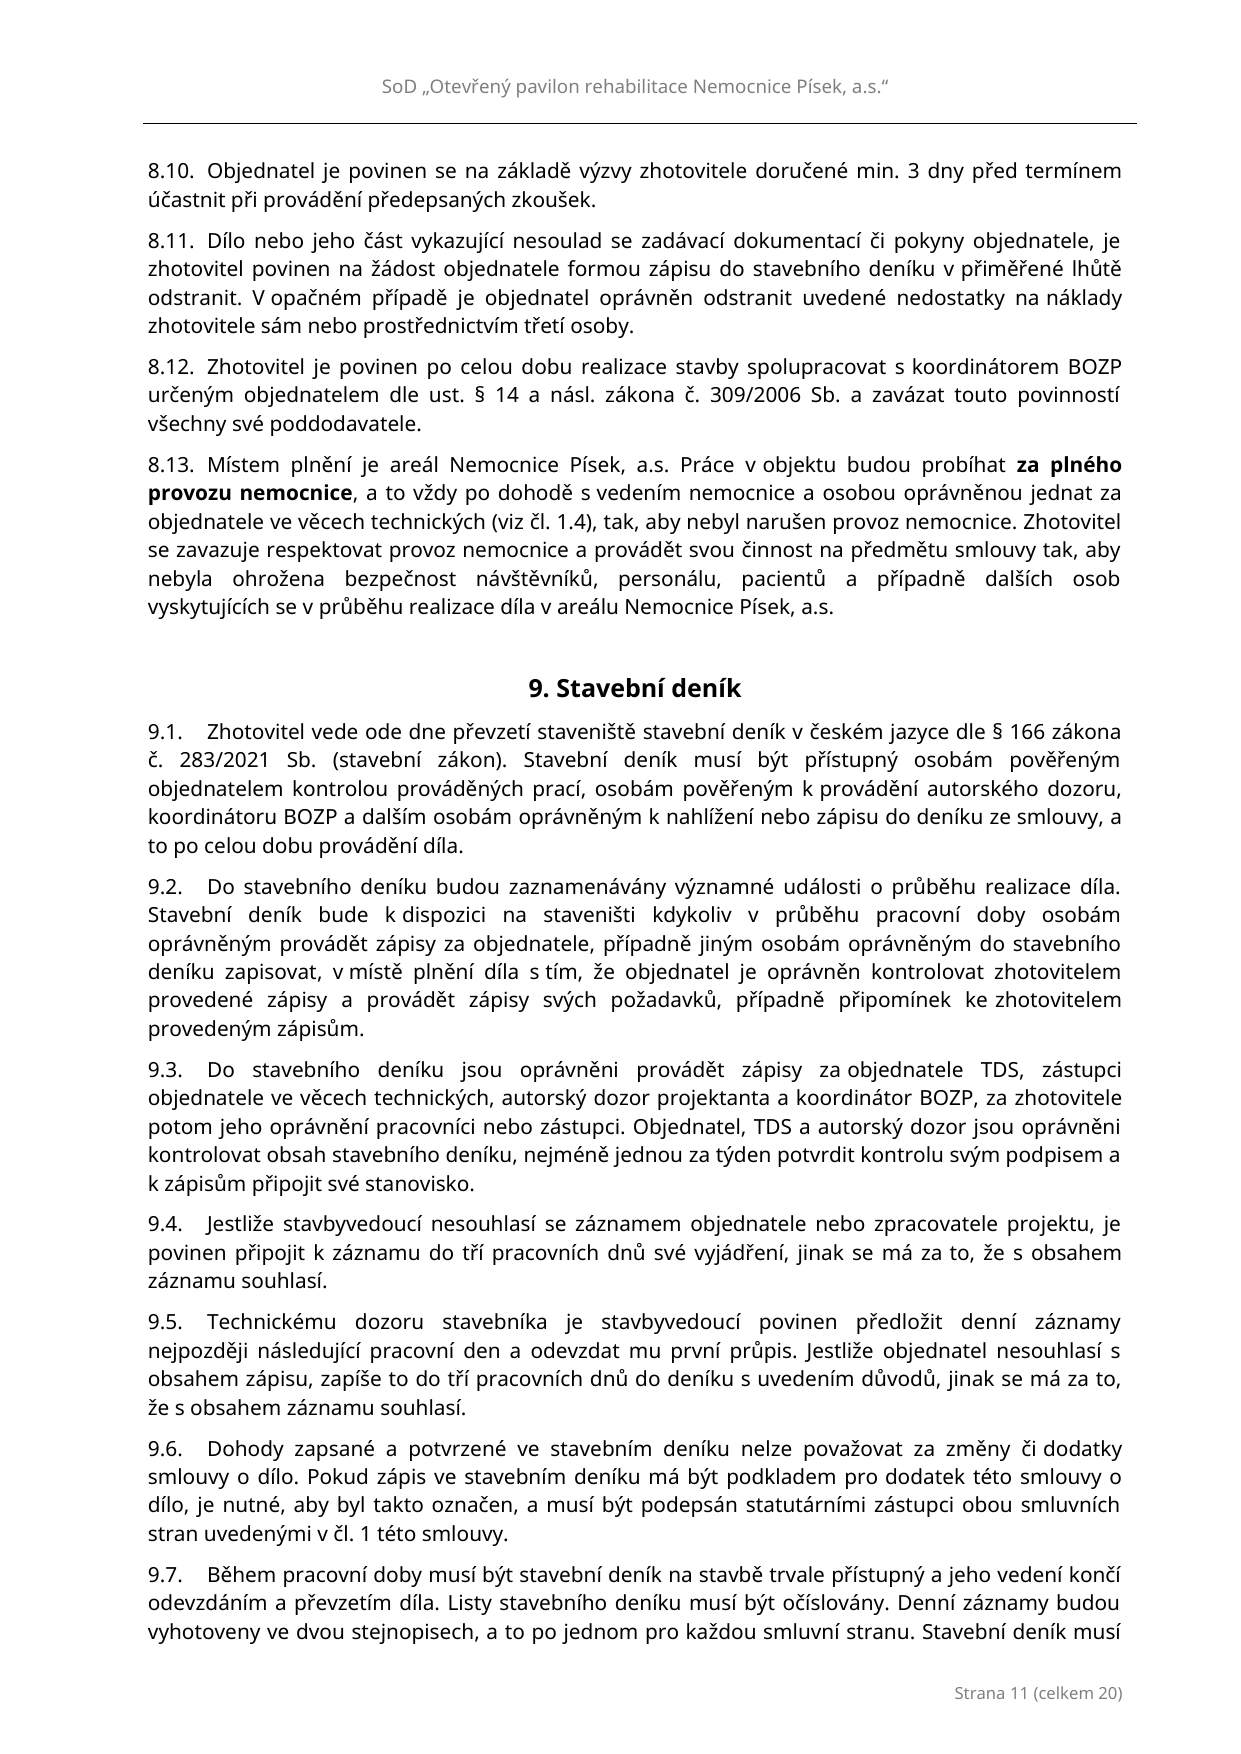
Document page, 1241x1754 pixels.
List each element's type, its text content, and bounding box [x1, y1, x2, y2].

list Do stavebního deníku jsou oprávněni provádět zápisy za objednatele TDS, zástupci objednatele ve věcech technických, autorský dozor projektanta a koordinátor BOZP, za zhotovitele potom jeho oprávnění pracovníci nebo zástupci. Objednatel, TDS a autorský dozor jsou oprávněni kontrolovat obsah stavebního deníku, nejméně jednou za týden potvrdit kontrolu svým podpisem a k zápisům připojit své stanovisko. [148, 1055, 1122, 1197]
list Dílo nebo jeho část vykazující nesoulad se zadávací dokumentací či pokyny objednatele, je zhotovitel povinen na žádost objednatele formou zápisu do stavebního deníku v přiměřené lhůtě odstranit. V opačném případě je objednatel oprávněn odstranit uvedené nedostatky na náklady zhotovitele sám nebo prostřednictvím třetí osoby. [148, 226, 1122, 339]
list Zhotovitel je povinen po celou dobu realizace stavby spolupracovat s koordinátorem BOZP určeným objednatelem dle ust. § 14 a násl. zákona č. 309/2006 Sb. a zavázat touto povinností všechny své poddodavatele. [148, 352, 1122, 437]
list Dohody zapsané a potvrzené ve stavebním deníku nelze považovat za změny či dodatky smlouvy o dílo. Pokud zápis ve stavebním deníku má být podkladem pro dodatek této smlouvy o dílo, je nutné, aby byl takto označen, a musí být podepsán statutárními zástupci obou smluvních stran uvedenými v čl. 1 této smlouvy. [148, 1434, 1122, 1547]
list Zhotovitel vede ode dne převzetí staveniště stavební deník v českém jazyce dle § 166 zákona č. 283/2021 Sb. (stavební zákon). Stavební deník musí být přístupný osobám pověřeným objednatelem kontrolou prováděných prací, osobám pověřeným k provádění autorského dozoru, koordinátoru BOZP a dalším osobám oprávněným k nahlížení nebo zápisu do deníku ze smlouvy, a to po celou dobu provádění díla. [148, 717, 1122, 859]
list Technickému dozoru stavebníka je stavbyvedoucí povinen předložit denní záznamy nejpozději následující pracovní den a odevzdat mu první průpis. Jestliže objednatel nesouhlasí s obsahem zápisu, zapíše to do tří pracovních dnů do deníku s uvedením důvodů, jinak se má za to, že s obsahem záznamu souhlasí. [148, 1307, 1122, 1421]
text 9. Stavební deník [148, 671, 1122, 704]
list Do stavebního deníku budou zaznamenávány významné události o průběhu realizace díla. Stavební deník bude k dispozici na staveništi kdykoliv v průběhu pracovní doby osobám oprávněným provádět zápisy za objednatele, případně jiným osobám oprávněným do stavebního deníku zapisovat, v místě plnění díla s tím, že objednatel je oprávněn kontrolovat zhotovitelem provedené zápisy a provádět zápisy svých požadavků, případně připomínek ke zhotovitelem provedeným zápisům. [148, 872, 1122, 1042]
list Objednatel je povinen se na základě výzvy zhotovitele doručené min. 3 dny před termínem účastnit při provádění předepsaných zkoušek. [148, 156, 1122, 213]
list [148, 1560, 1122, 1645]
list Jestliže stavbyvedoucí nesouhlasí se záznamem objednatele nebo zpracovatele projektu, je povinen připojit k záznamu do tří pracovních dnů své vyjádření, jinak se má za to, že s obsahem záznamu souhlasí. [148, 1209, 1122, 1295]
list Místem plnění je areál Nemocnice Písek, a.s. Práce v objektu budou probíhat za plného provozu nemocnice, a to vždy po dohodě s vedením nemocnice a osobou oprávněnou jednat za objednatele ve věcech technických (viz čl. 1.4), tak, aby nebyl narušen provoz nemocnice. Zhotovitel se zavazuje respektovat provoz nemocnice a provádět svou činnost na předmětu smlouvy tak, aby nebyla ohrožena bezpečnost návštěvníků, personálu, pacientů a případně dalších osob vyskytujících se v průběhu realizace díla v areálu Nemocnice Písek, a.s. [148, 450, 1122, 621]
